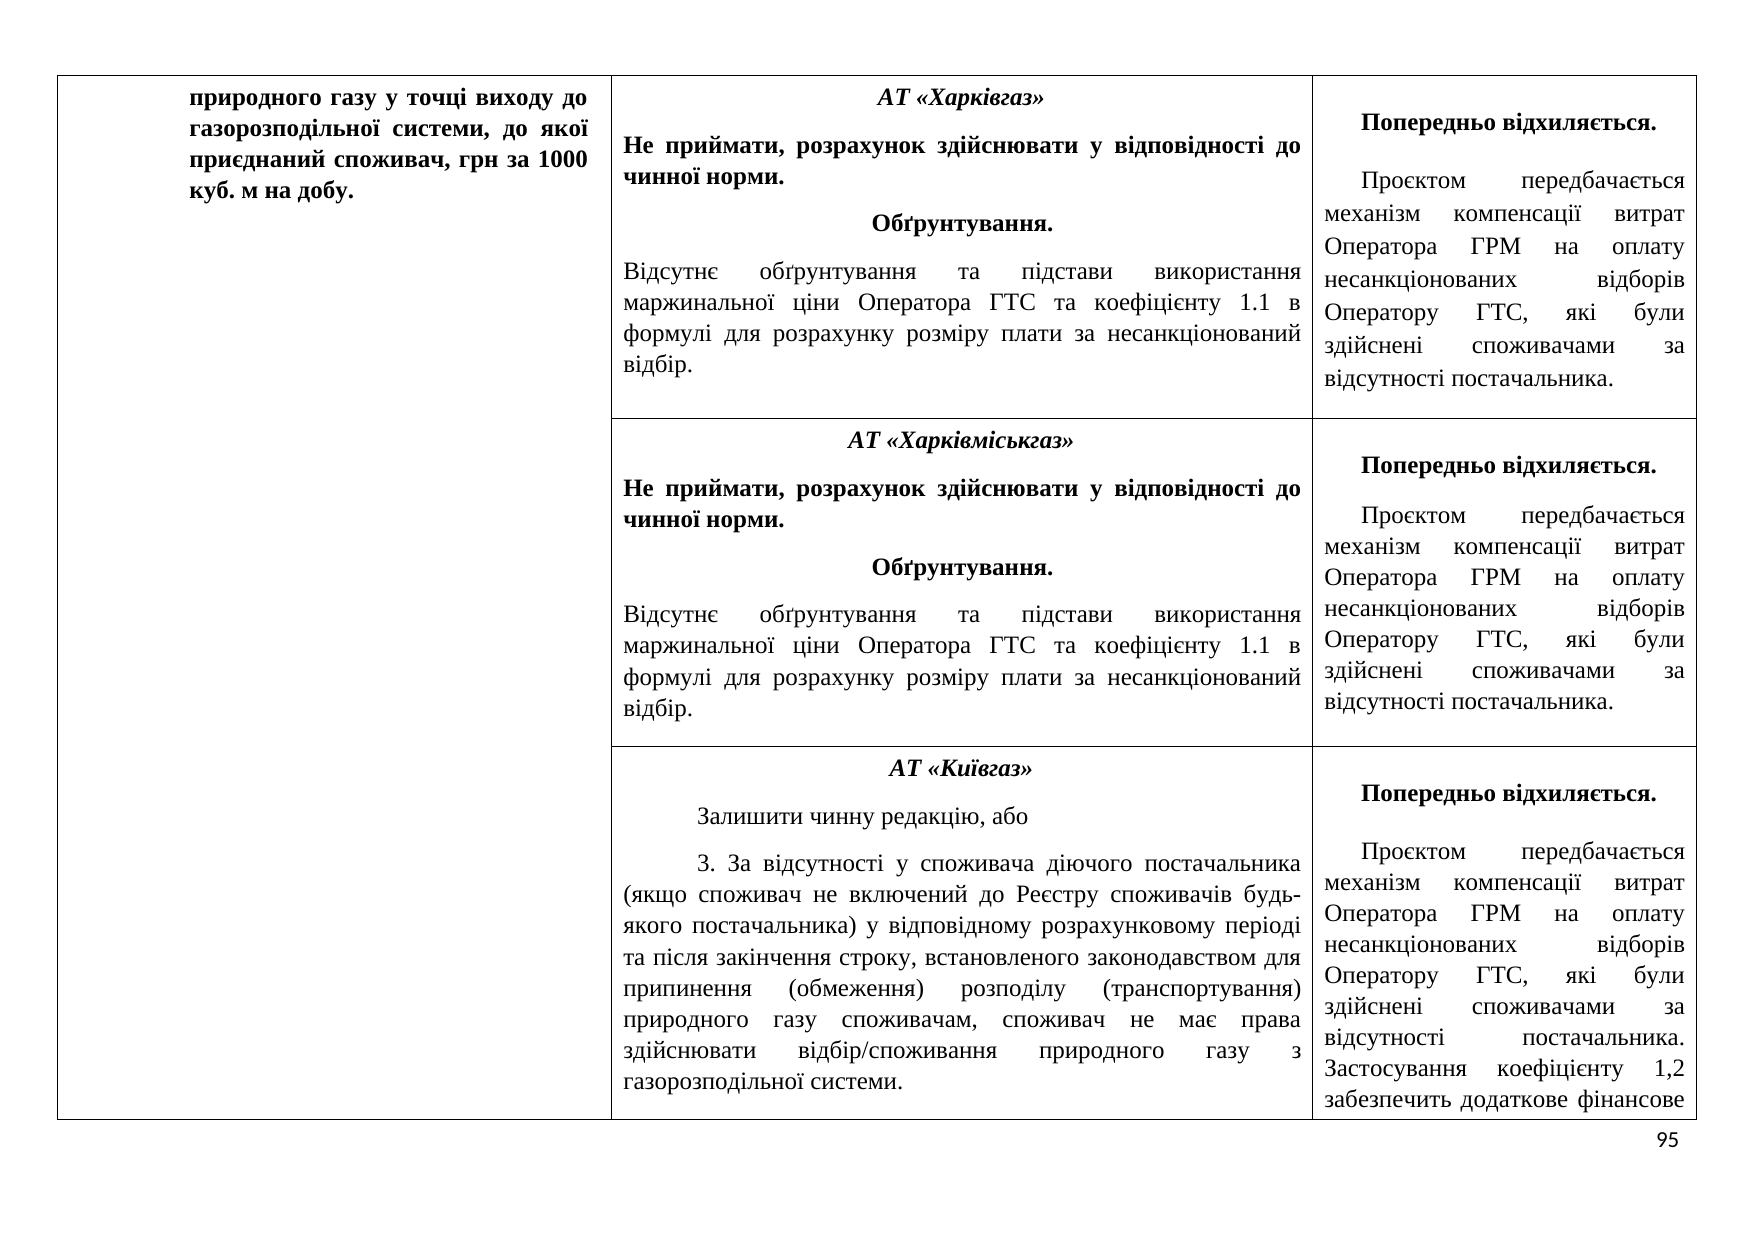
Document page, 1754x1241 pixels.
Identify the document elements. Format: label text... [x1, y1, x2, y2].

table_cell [612, 747, 1312, 1119]
table_cell АТ «Харківміськгаз» Не приймати, розрахунок здійснювати у відповідності до чинної норми. Обґрунтування. Відсутнє обґрунтування та підстави використання маржинальної ціни Оператора ГТС та коефіцієнту 1.1 в формулі для розрахунку розміру плати за несанкціонований відбір. [612, 419, 1312, 746]
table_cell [1313, 747, 1696, 1119]
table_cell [1313, 76, 1696, 418]
table_cell АТ «Харківгаз» Не приймати, розрахунок здійснювати у відповідності до чинної норми. Обґрунтування. Відсутнє обґрунтування та підстави використання маржинальної ціни Оператора ГТС та коефіцієнту 1.1 в формулі для розрахунку розміру плати за несанкціонований відбір. [612, 76, 1312, 418]
